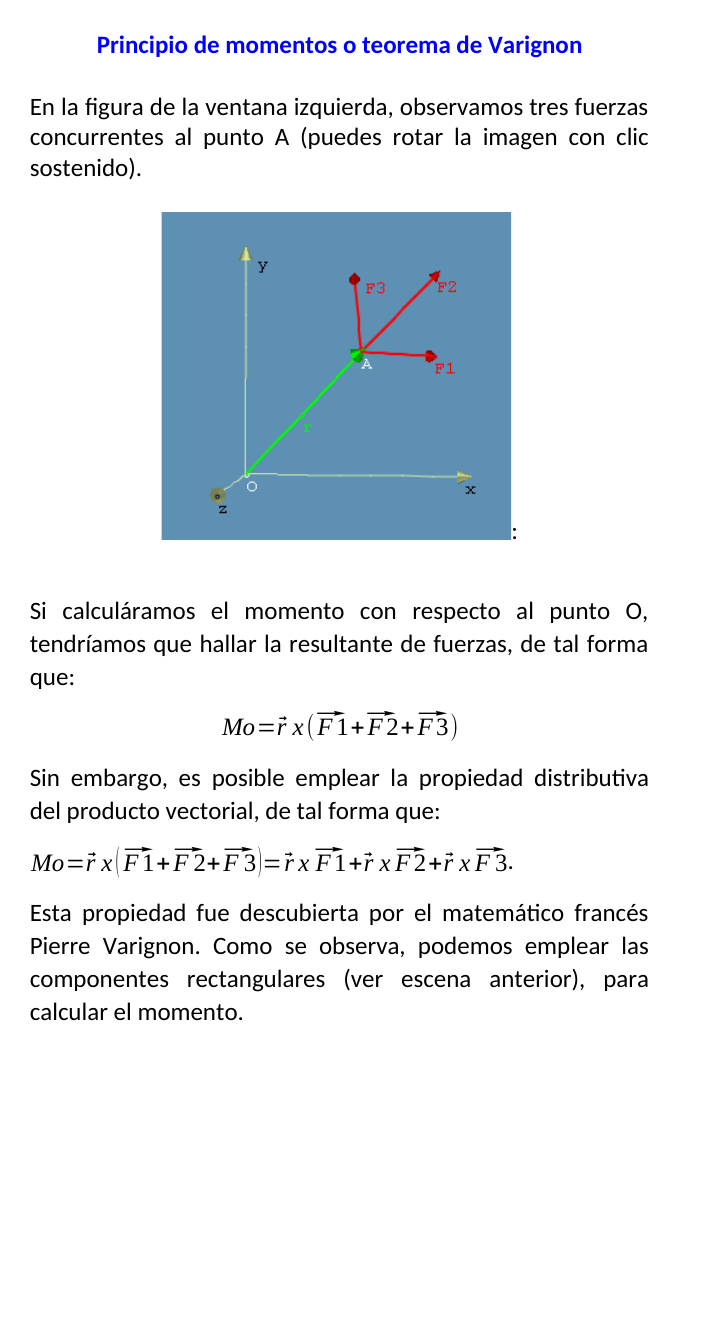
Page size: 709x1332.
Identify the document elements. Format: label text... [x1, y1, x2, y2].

text . [29, 844, 650, 878]
text Sin embargo, es posible emplear la propiedad distributiva del producto vectorial, de tal forma que: [29, 762, 650, 825]
text Esta propiedad fue descubierta por el matemático francés Pierre Varignon. Como se observa, podemos emplear las componentes rectangulares (ver escena anterior), para calcular el momento. [29, 897, 650, 1027]
picture [161, 212, 512, 540]
text Principio de momentos o teorema de Varignon [29, 29, 650, 60]
text Si calculáramos el momento con respecto al punto O, tendríamos que hallar la resultante de fuerzas, de tal forma que: [29, 595, 650, 691]
text En la figura de la ventana izquierda, observamos tres fuerzas concurrentes al punto A (puedes rotar la imagen con clic sostenido). [29, 91, 650, 182]
